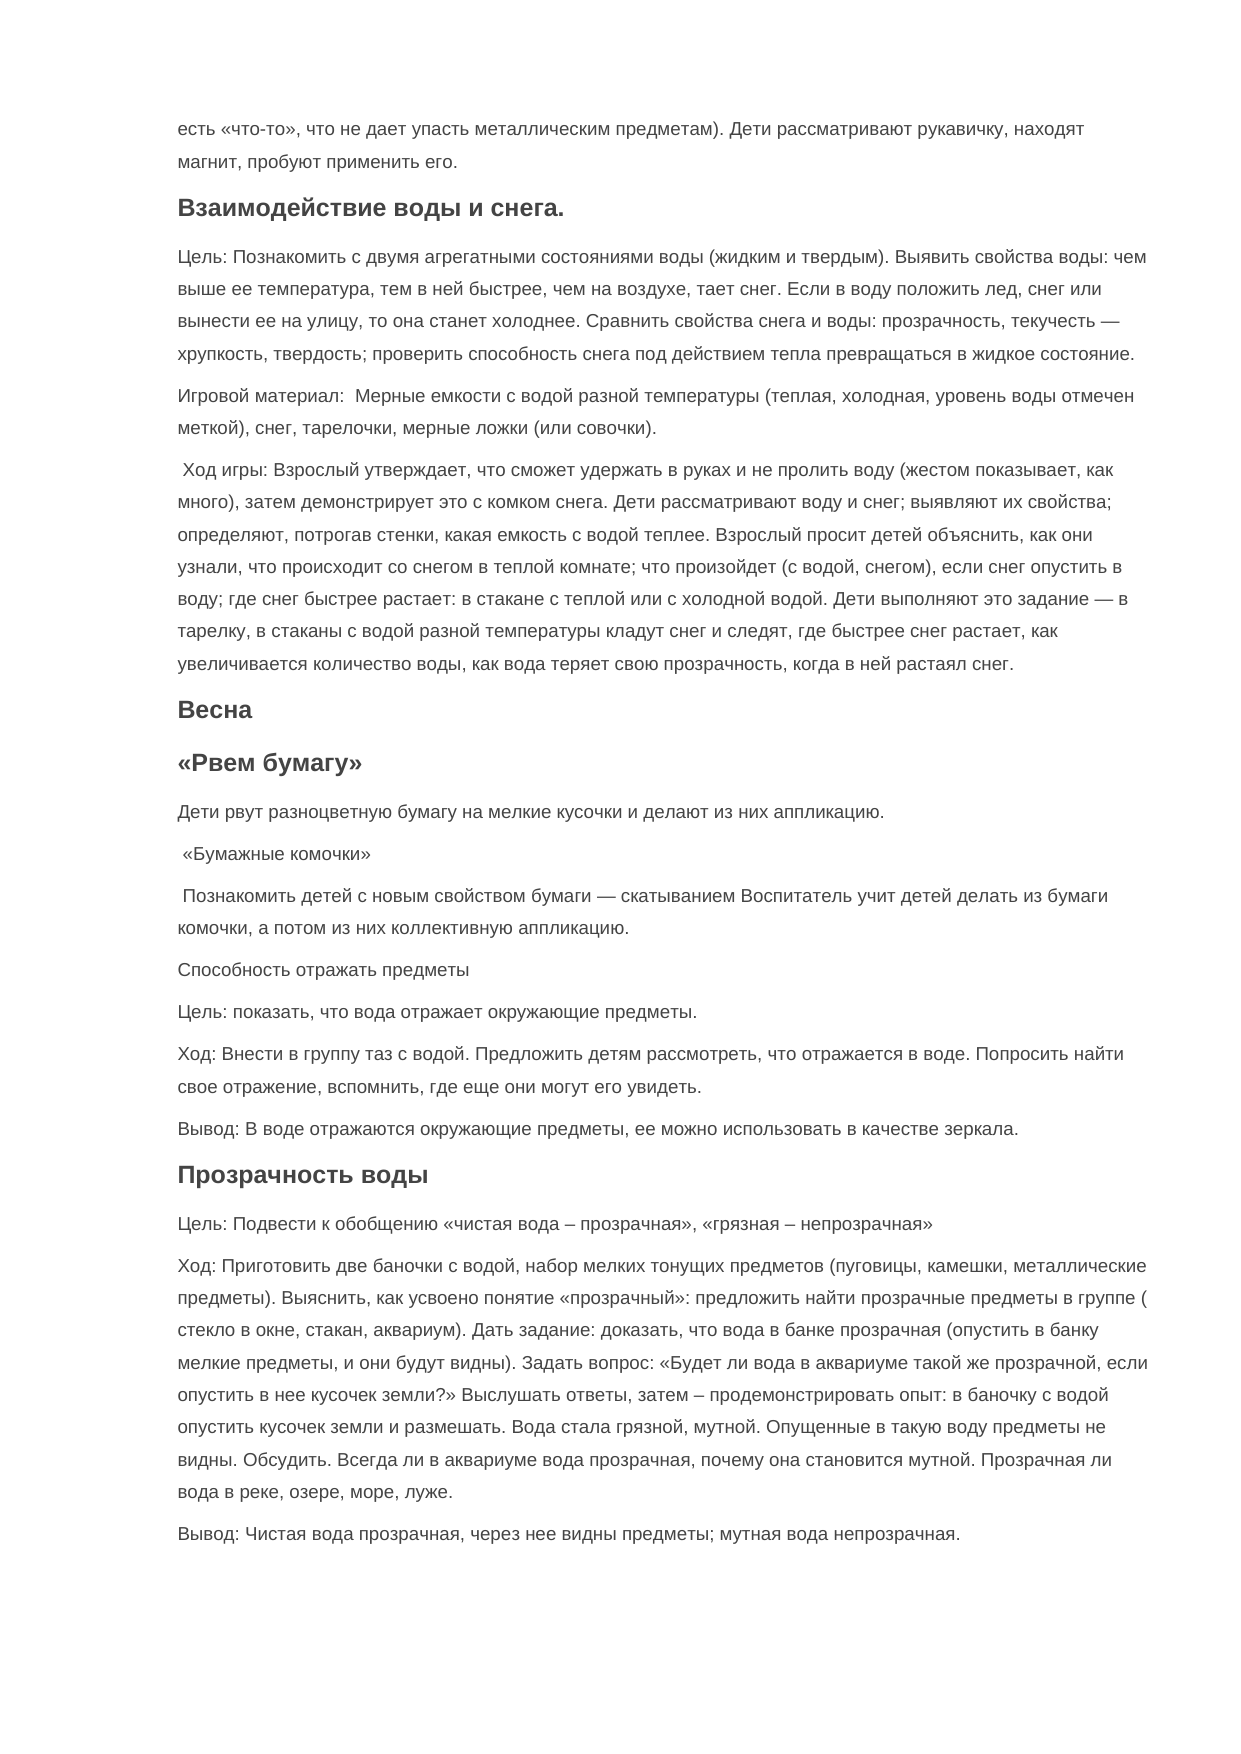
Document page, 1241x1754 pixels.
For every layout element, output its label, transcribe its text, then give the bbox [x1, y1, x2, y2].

text Ход игры: Взрослый утверждает, что сможет удержать в руках и не пролить воду (жестом показывает, как много), затем демонстрирует это с комком снега. Дети рассматривают воду и снег; выявляют их свойства; определяют, потрогав стенки, какая емкость с водой теплее. Взрослый просит детей объяснить, как они узнали, что происходит со снегом в теплой комнате; что произойдет (с водой, снегом), если снег опустить в воду; где снег быстрее растает: в стакане с теплой или с холодной водой. Дети выполняют это задание — в тарелку, в стаканы с водой разной температуры кладут снег и следят, где быстрее снег растает, как увеличивается количество воды, как вода теряет свою прозрачность, когда в ней растаял снег. [177, 459, 1152, 674]
text Вывод: В воде отражаются окружающие предметы, ее можно использовать в качестве зеркала. [177, 1117, 1152, 1139]
text Способность отражать предметы [177, 959, 1152, 981]
text Игровой материал: Мерные емкости с водой разной температуры (теплая, холодная, уровень воды отмечен меткой), снег, тарелочки, мерные ложки (или совочки). [177, 384, 1152, 438]
text «Рвем бумагу» [177, 747, 1152, 776]
text Цель: Подвести к обобщению «чистая вода – прозрачная», «грязная – непрозрачная» [177, 1212, 1152, 1234]
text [177, 118, 1152, 172]
text Цель: показать, что вода отражает окружающие предметы. [177, 1001, 1152, 1023]
text Ход: Приготовить две баночки с водой, набор мелких тонущих предметов (пуговицы, камешки, металлические предметы). Выяснить, как усвоено понятие «прозрачный»: предложить найти прозрачные предметы в группе ( стекло в окне, стакан, аквариум). Дать задание: доказать, что вода в банке прозрачная (опустить в банку мелкие предметы, и они будут видны). Задать вопрос: «Будет ли вода в аквариуме такой же прозрачной, если опустить в нее кусочек земли?» Выслушать ответы, затем – продемонстрировать опыт: в баночку с водой опустить кусочек земли и размешать. Вода стала грязной, мутной. Опущенные в такую воду предметы не видны. Обсудить. Всегда ли в аквариуме вода прозрачная, почему она становится мутной. Прозрачная ли вода в реке, озере, море, луже. [177, 1254, 1152, 1502]
text Прозрачность воды [177, 1159, 1152, 1188]
text Дети рвут разноцветную бумагу на мелкие кусочки и делают из них аппликацию. [177, 800, 1152, 822]
text Цель: Познакомить с двумя агрегатными состояниями воды (жидким и твердым). Выявить свойства воды: чем выше ее температура, тем в ней быстрее, чем на воздухе, тает снег. Если в воду положить лед, снег или вынести ее на улицу, то она станет холоднее. Сравнить свойства снега и воды: прозрачность, текучесть — хрупкость, твердость; проверить способность снега под действием тепла превращаться в жидкое состояние. [177, 245, 1152, 364]
text Вывод: Чистая вода прозрачная, через нее видны предметы; мутная вода непрозрачная. [177, 1523, 1152, 1544]
text Ход: Внести в группу таз с водой. Предложить детям рассмотреть, что отражается в воде. Попросить найти свое отражение, вспомнить, где еще они могут его увидеть. [177, 1043, 1152, 1097]
text «Бумажные комочки» [177, 842, 1152, 864]
text Весна [177, 694, 1152, 723]
text Познакомить детей с новым свойством бумаги — скатыванием Воспитатель учит детей делать из бумаги комочки, а потом из них коллективную аппликацию. [177, 884, 1152, 938]
text Взаимодействие воды и снега. [177, 192, 1152, 221]
